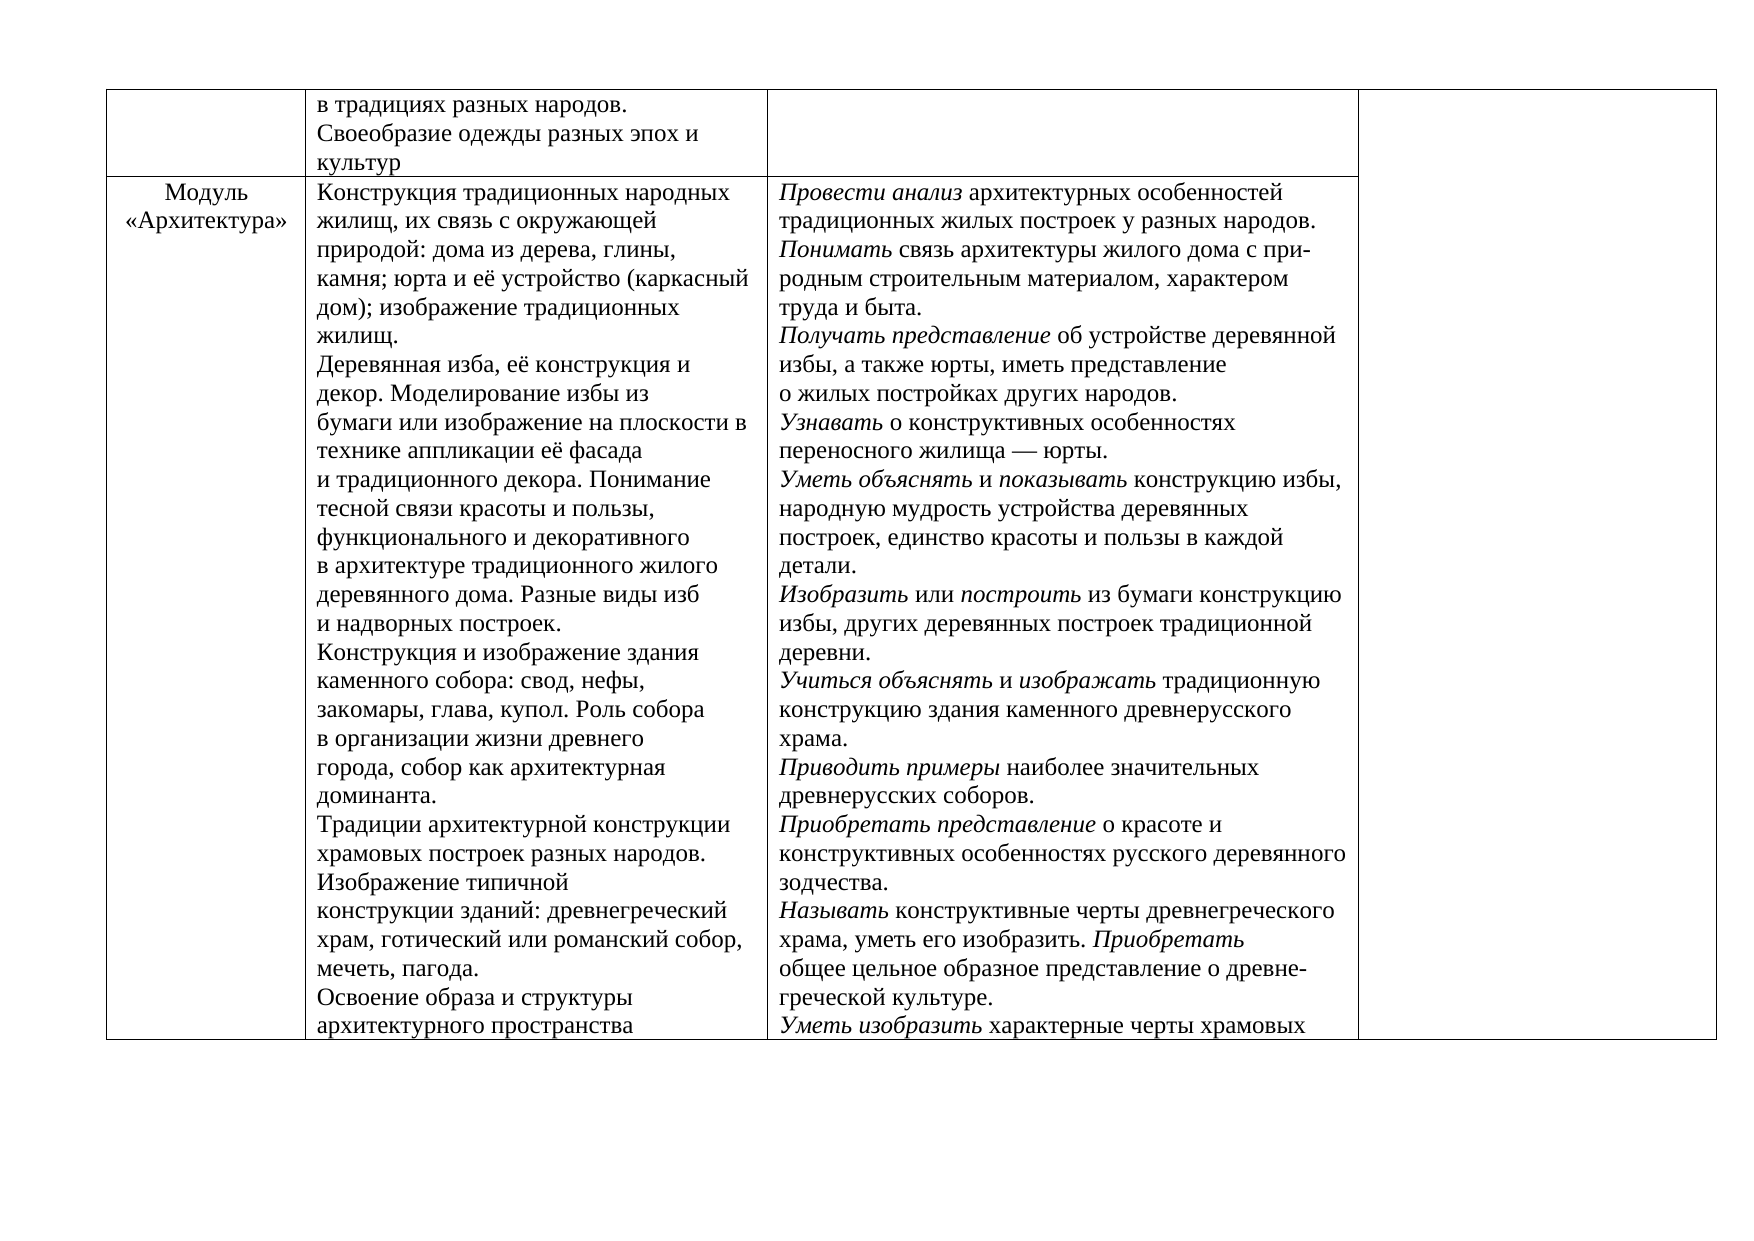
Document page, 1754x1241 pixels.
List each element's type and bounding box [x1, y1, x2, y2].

table_cell [306, 177, 767, 1039]
table_cell [107, 90, 305, 176]
table_cell [768, 90, 1358, 176]
table_cell [768, 177, 1358, 1039]
table_cell [107, 177, 305, 1039]
table_cell [306, 90, 767, 176]
